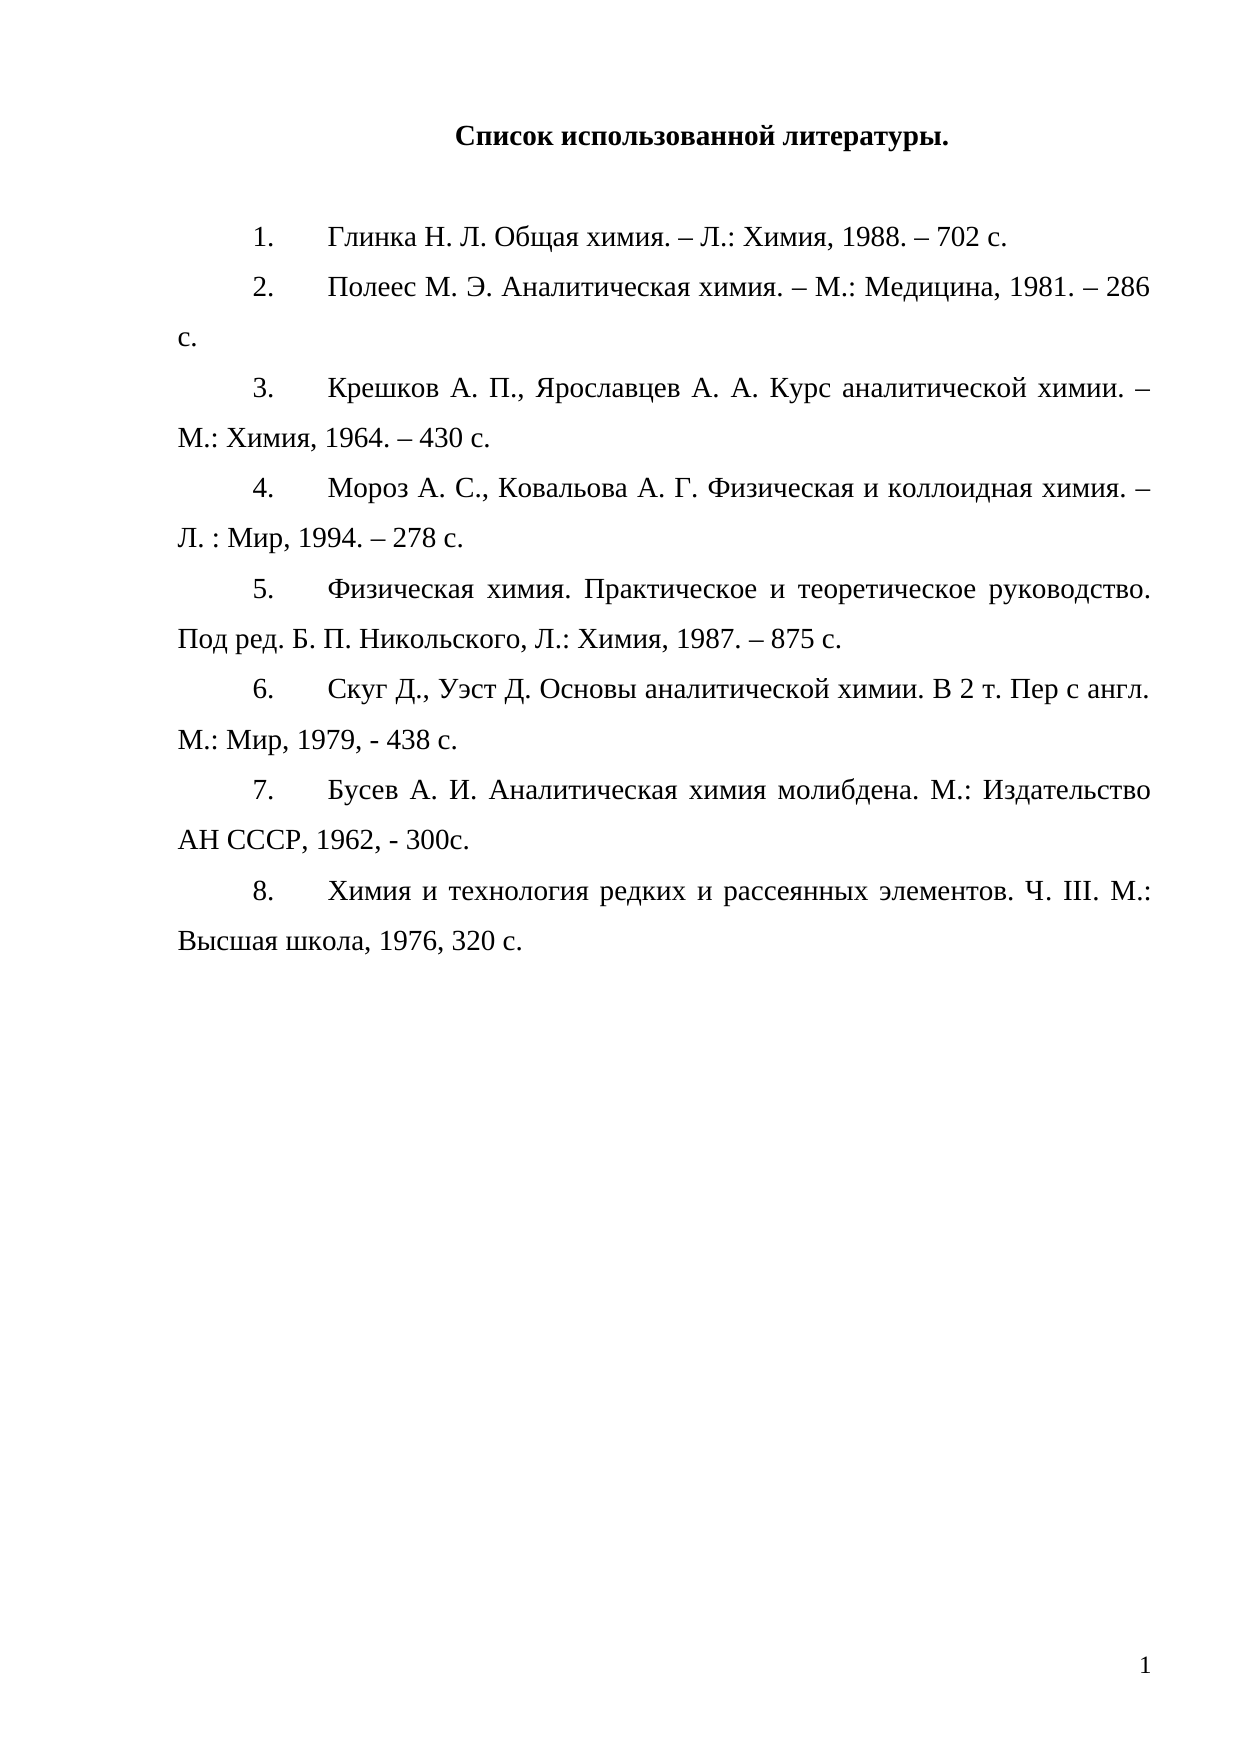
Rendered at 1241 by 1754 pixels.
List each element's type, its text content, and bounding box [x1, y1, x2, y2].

list Крешков А. П., Ярославцев А. А. Курс аналитической химии. – М.: Химия, 1964. – 430 с. [177, 370, 1152, 453]
list Скуг Д., Уэст Д. Основы аналитической химии. В 2 т. Пер с англ. М.: Мир, 1979, - 438 с. [177, 672, 1152, 755]
list Полеес М. Э. Аналитическая химия. – М.: Медицина, 1981. – 286 с. [177, 269, 1152, 353]
list Мороз А. С., Ковальова А. Г. Физическая и коллоидная химия. – Л. : Мир, 1994. – 278 с. [177, 470, 1152, 554]
list Физическая химия. Практическое и теоретическое руководство. Под ред. Б. П. Никольского, Л.: Химия, 1987. – 875 с. [177, 571, 1152, 655]
list Химия и технология редких и рассеянных элементов. Ч. ІІІ. М.: Высшая школа, 1976, 320 с. [177, 873, 1152, 957]
text Список использованной литературы. [177, 118, 1152, 152]
list Бусев А. И. Аналитическая химия молибдена. М.: Издательство АН СССР, 1962, - 300с. [177, 772, 1152, 856]
list Глинка Н. Л. Общая химия. – Л.: Химия, 1988. – 702 с. [177, 219, 1152, 252]
